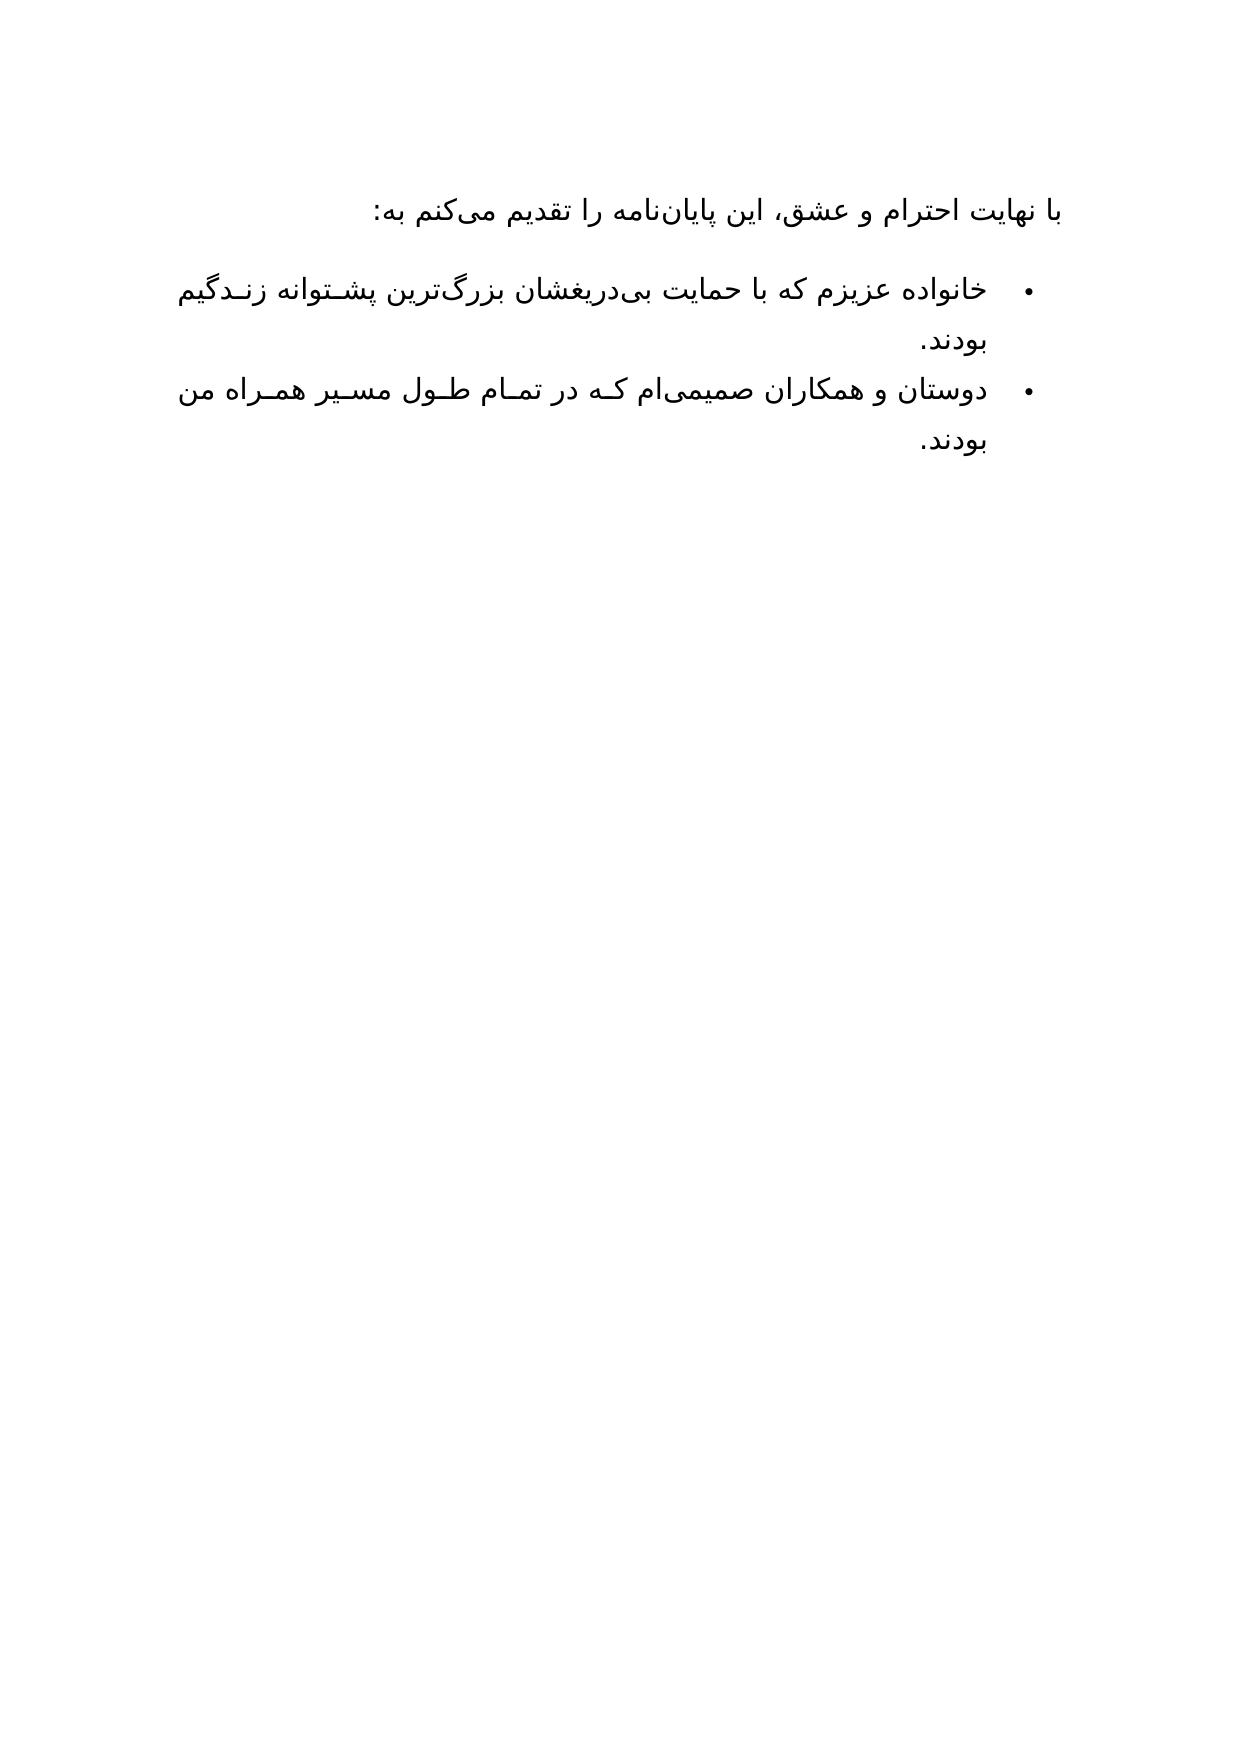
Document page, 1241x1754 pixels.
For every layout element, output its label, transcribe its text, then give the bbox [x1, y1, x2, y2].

text با نهایت احترام و عشق، این پایان‌نامه را تقدیم می‌کنم به: [177, 177, 1063, 227]
list دوستان و همکاران صمیمی‌ام که در تمام طول مسیر همراه من بودند. [177, 356, 1026, 456]
list خانواده عزیزم که با حمایت بی‌دریغشان بزرگ‌ترین پشتوانه زندگیم بودند. [177, 256, 1026, 356]
